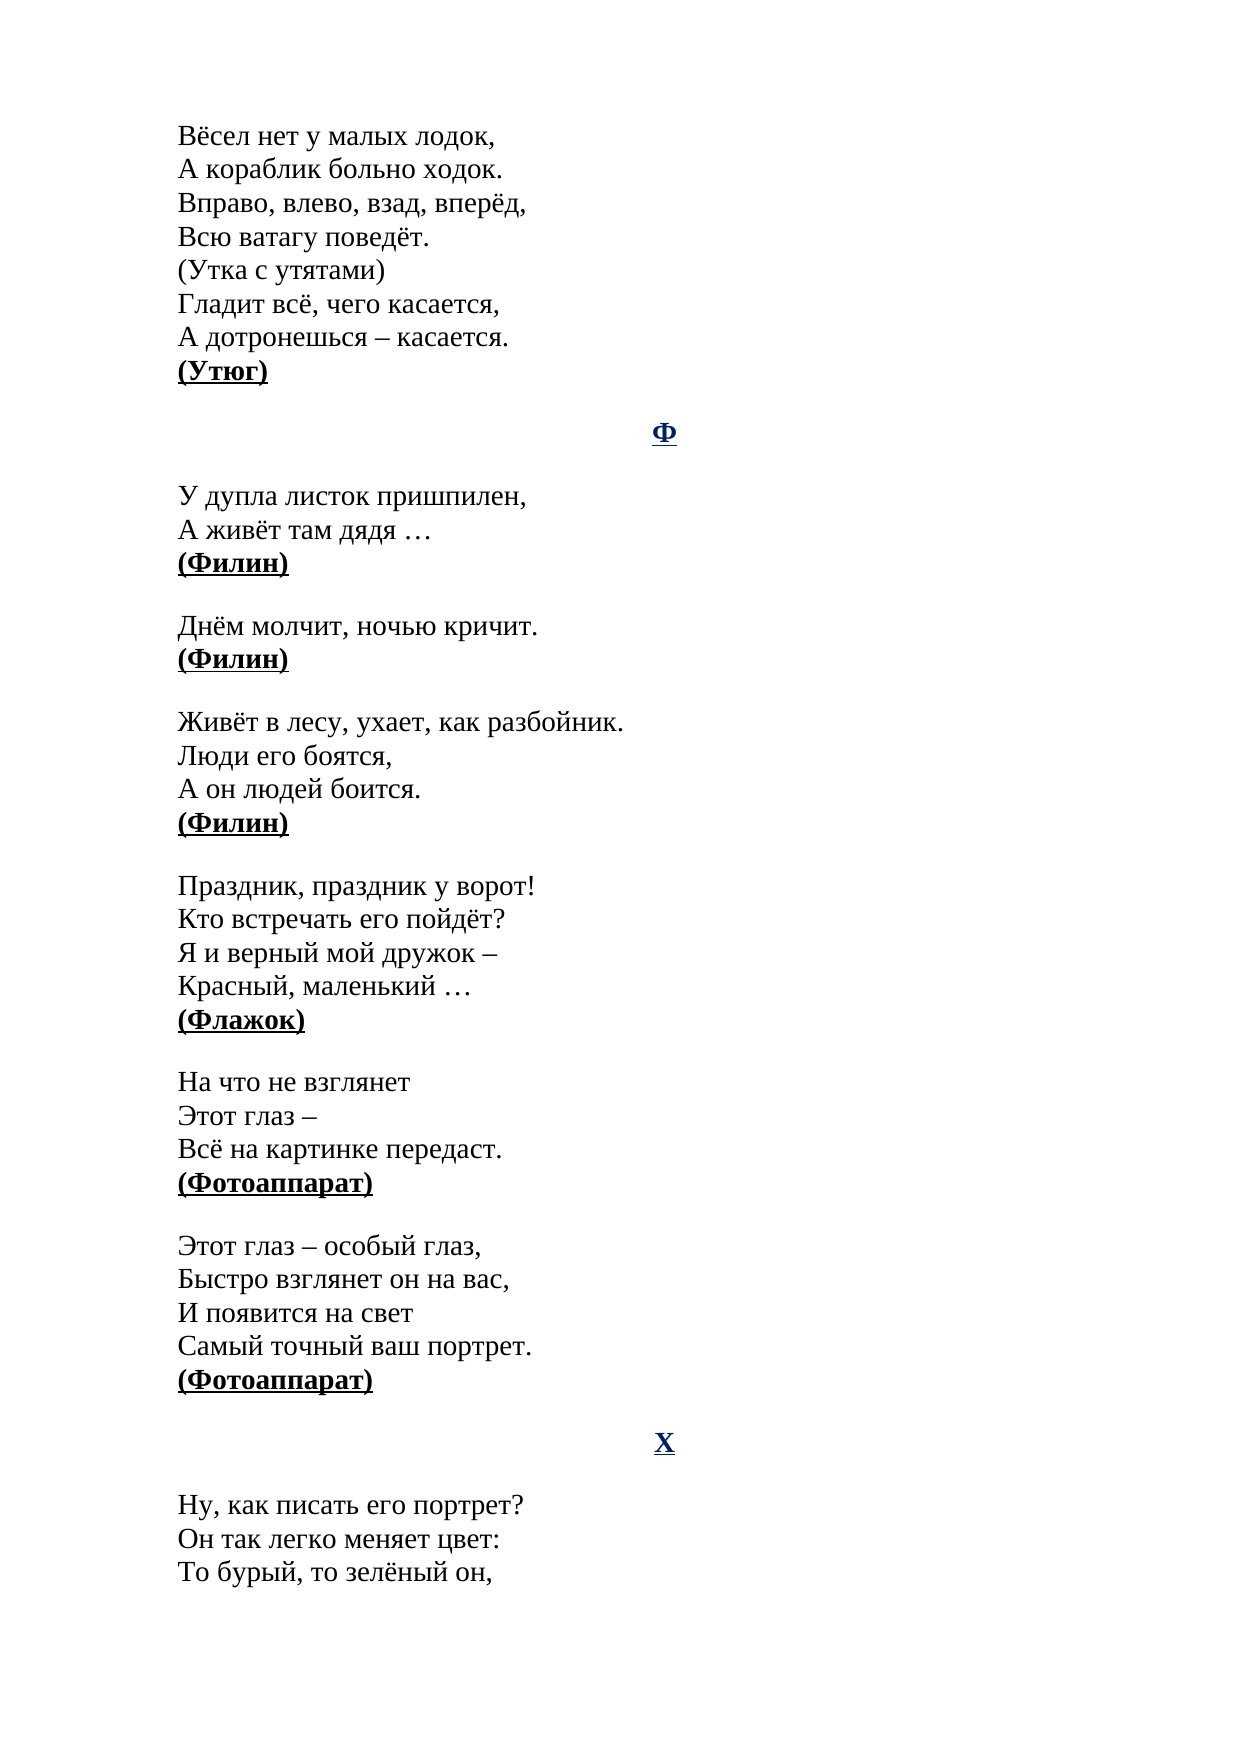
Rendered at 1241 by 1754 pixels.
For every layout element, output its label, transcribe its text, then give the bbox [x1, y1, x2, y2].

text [177, 118, 1152, 386]
text Живёт в лесу, ухает, как разбойник. Люди его боятся, А он людей боится. (Филин) [177, 704, 1152, 838]
subtitle Х [177, 1425, 1152, 1458]
subtitle Ф [177, 416, 1152, 449]
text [177, 1487, 1152, 1588]
text Днём молчит, ночью кричит. (Филин) [177, 608, 1152, 675]
text На что не взглянет Этот глаз – Всё на картинке передаст. (Фотоаппарат) [177, 1064, 1152, 1199]
text Этот глаз – особый глаз, Быстро взглянет он на вас, И появится на свет Самый точный ваш портрет. (Фотоаппарат) [177, 1228, 1152, 1396]
text Праздник, праздник у ворот! Кто встречать его пойдёт? Я и верный мой дружок – Красный, маленький … (Флажок) [177, 868, 1152, 1035]
text У дупла листок пришпилен, А живёт там дядя … (Филин) [177, 478, 1152, 579]
